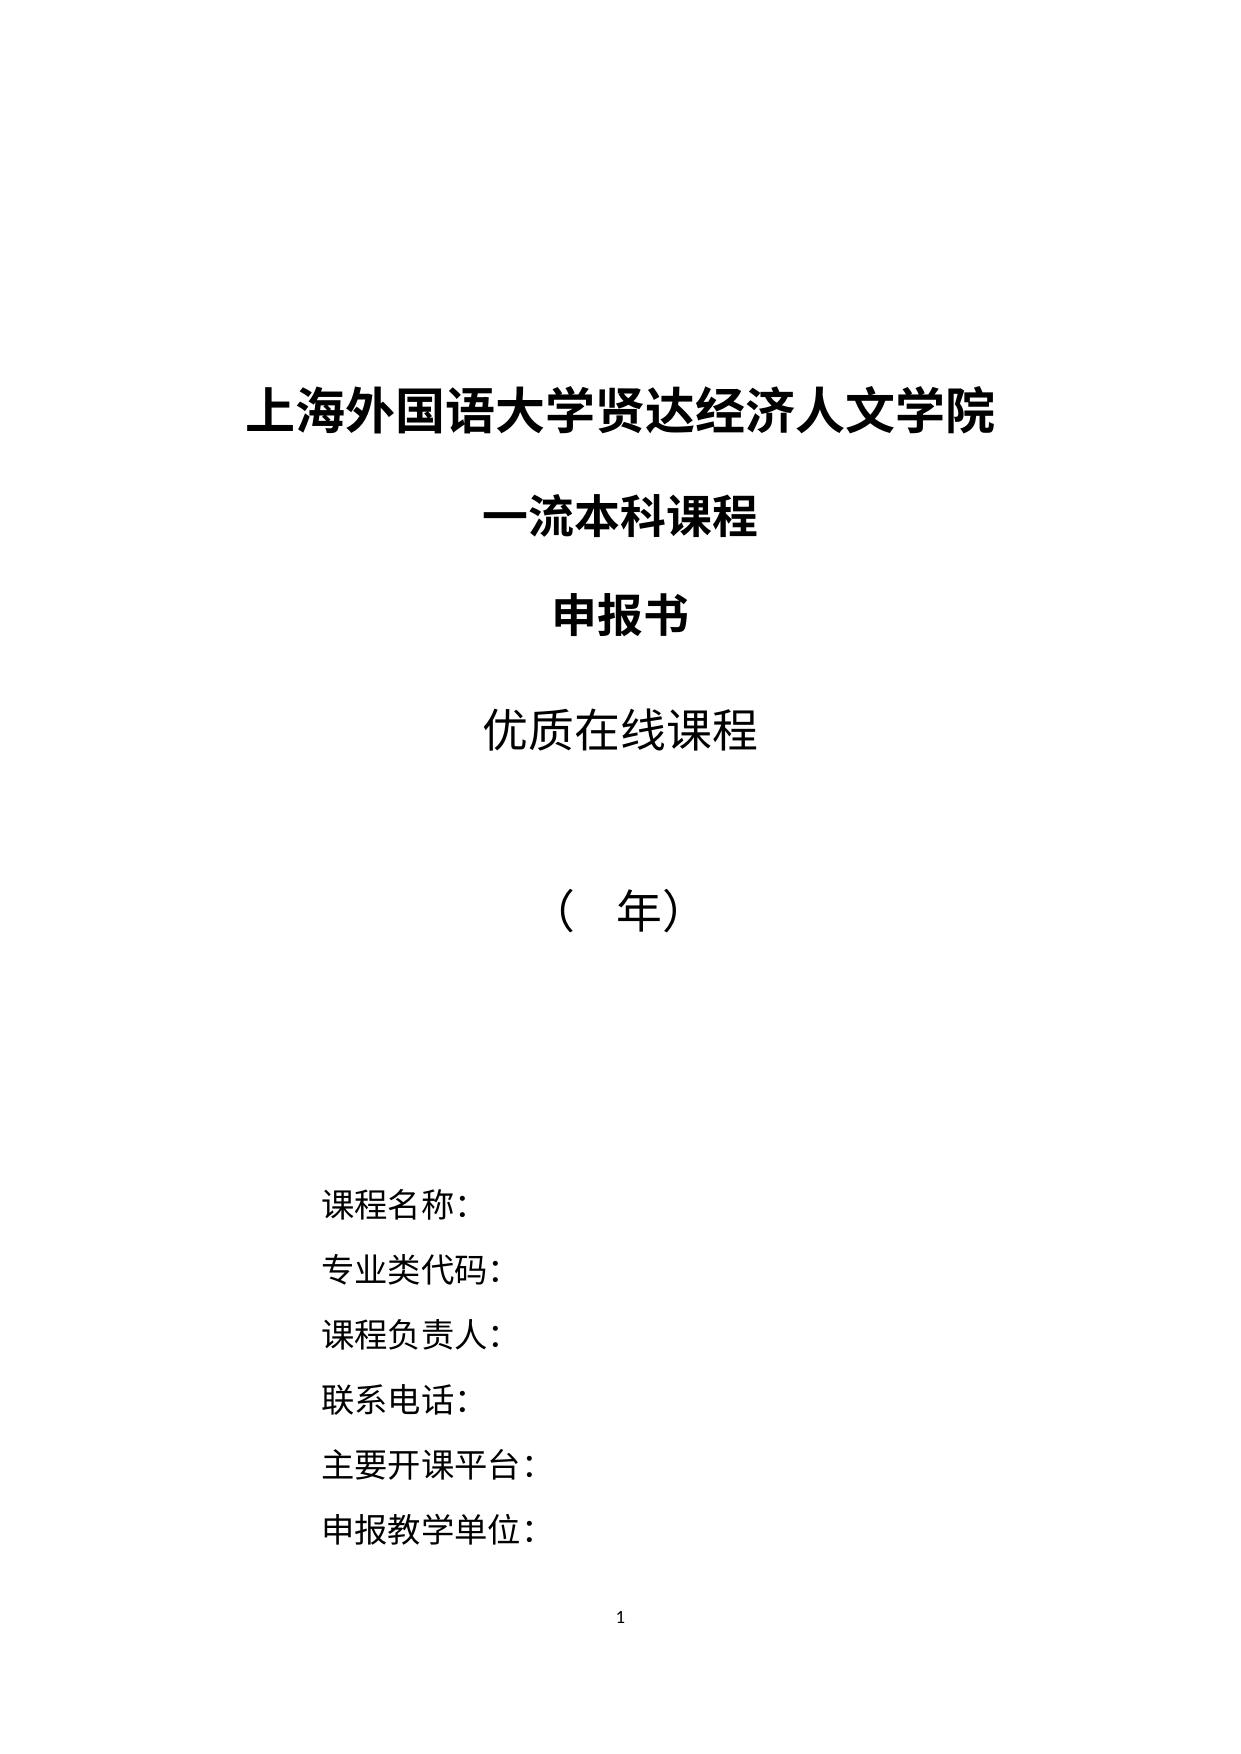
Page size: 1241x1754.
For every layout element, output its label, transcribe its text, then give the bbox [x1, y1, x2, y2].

text 优质在线课程 [187, 679, 1053, 776]
text 课程名称： [187, 1170, 1050, 1235]
text 上海外国语大学贤达经济人文学院 [187, 371, 1053, 444]
text 申报书 [187, 579, 1053, 646]
text 申报教学单位： [187, 1495, 1050, 1560]
text 一流本科课程 [187, 480, 1053, 546]
text 联系电话： [187, 1365, 1050, 1430]
text 专业类代码： [187, 1235, 1050, 1300]
text 课程负责人： [187, 1300, 1050, 1365]
text 主要开课平台： [187, 1430, 1050, 1495]
text （ 年） [187, 876, 1050, 942]
